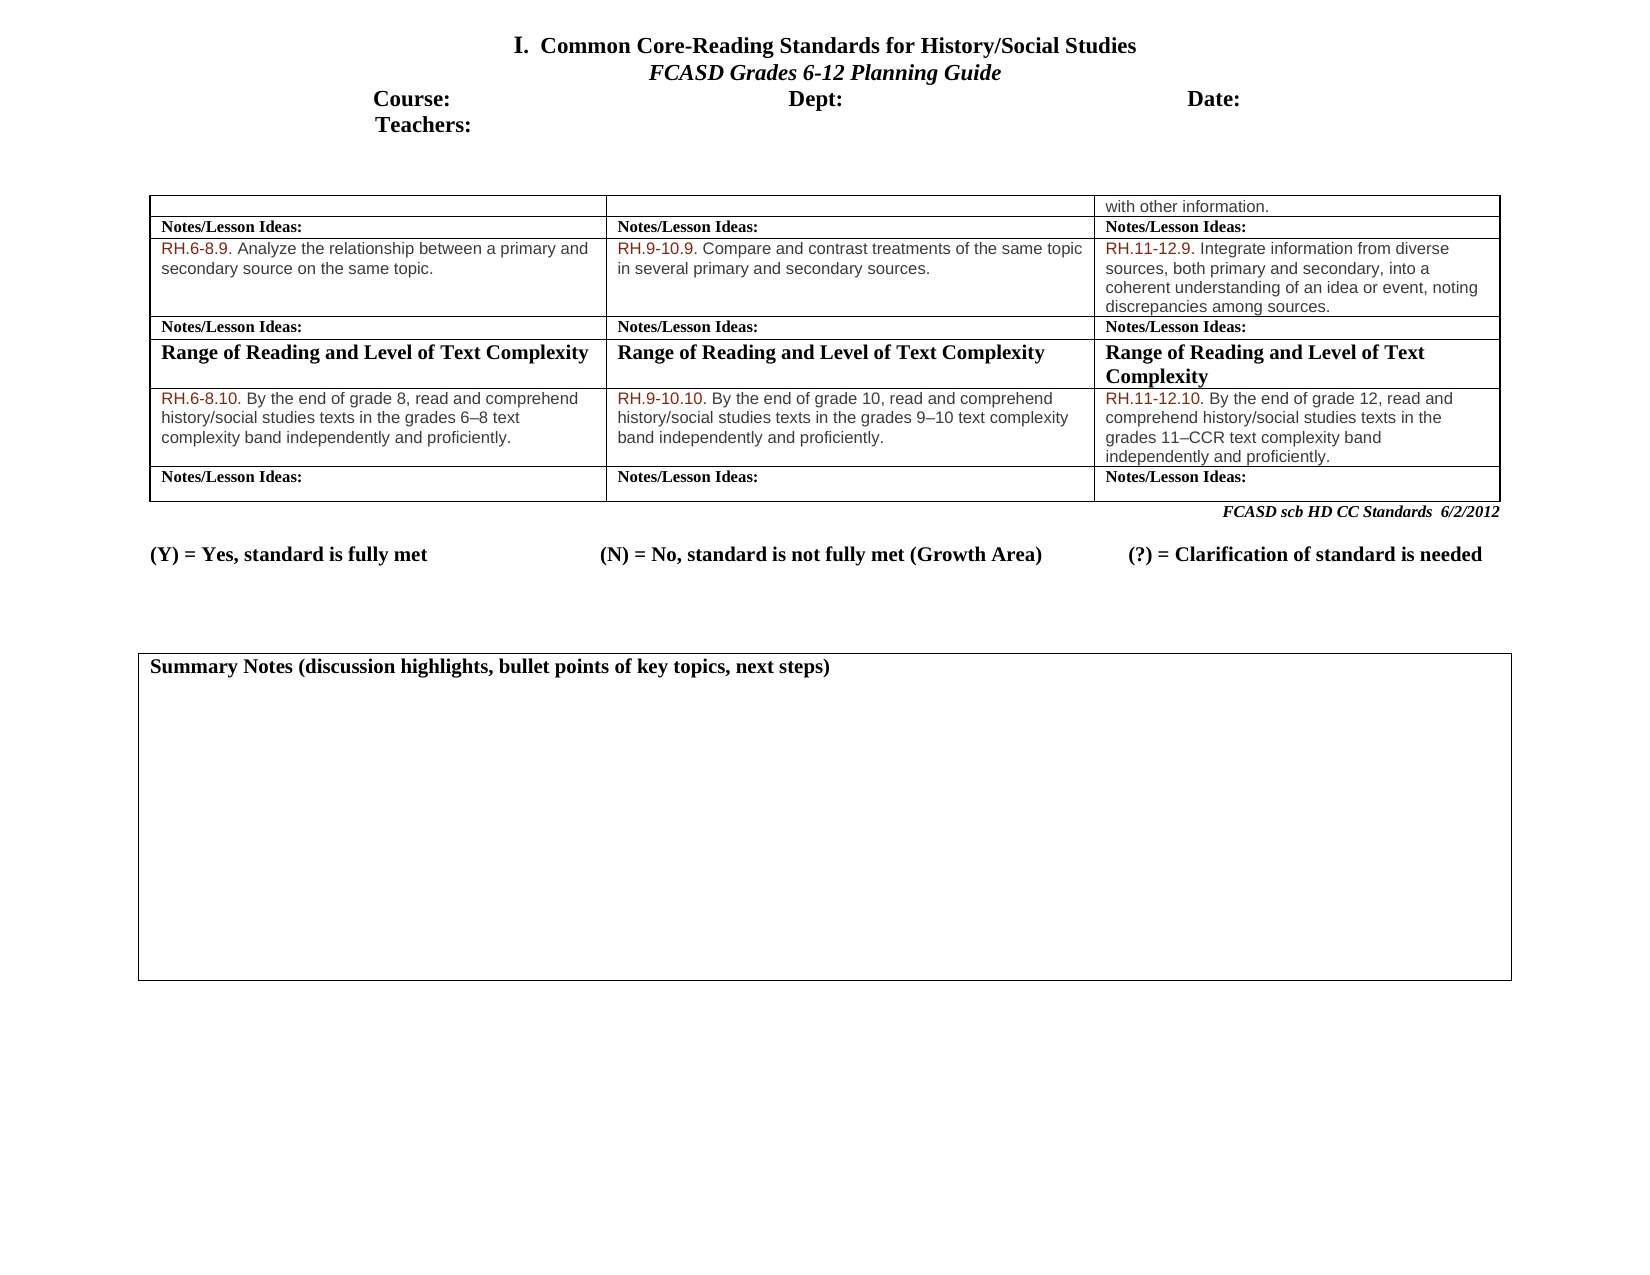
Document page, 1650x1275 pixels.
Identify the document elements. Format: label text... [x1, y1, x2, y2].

table_header Summary Notes (discussion highlights, bullet points of key topics, next steps) [139, 654, 1511, 980]
table_cell RH.6-8.9. Analyze the relationship between a primary and secondary source on the same topic. [151, 239, 606, 316]
table_cell Notes/Lesson Ideas: [607, 467, 1094, 501]
text (Y) = Yes, standard is fully met (N) = No, standard is not fully met (Growth Area) (?) = Clarification of standard is needed [150, 542, 1500, 566]
table_cell Range of Reading and Level of Text Complexity [1095, 340, 1499, 388]
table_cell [1095, 196, 1499, 216]
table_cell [151, 196, 606, 216]
table_cell RH.11-12.9. Integrate information from diverse sources, both primary and secondary, into a coherent understanding of an idea or event, noting discrepancies among sources. [1095, 239, 1499, 316]
table_cell RH.9-10.9. Compare and contrast treatments of the same topic in several primary and secondary sources. [607, 239, 1094, 316]
table_cell RH.11-12.10. By the end of grade 12, read and comprehend history/social studies texts in the grades 11–CCR text complexity band independently and proficiently. [1095, 389, 1499, 466]
table_cell Range of Reading and Level of Text Complexity [607, 340, 1094, 388]
table_cell Notes/Lesson Ideas: [1095, 217, 1499, 238]
table_cell Notes/Lesson Ideas: [151, 217, 606, 238]
table_cell Notes/Lesson Ideas: [1095, 317, 1499, 339]
table_cell RH.6-8.10. By the end of grade 8, read and comprehend history/social studies texts in the grades 6–8 text complexity band independently and proficiently. [151, 389, 606, 466]
table_cell Notes/Lesson Ideas: [151, 317, 606, 339]
table_cell Range of Reading and Level of Text Complexity [151, 340, 606, 388]
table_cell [607, 196, 1094, 216]
table_cell RH.9-10.10. By the end of grade 10, read and comprehend history/social studies texts in the grades 9–10 text complexity band independently and proficiently. [607, 389, 1094, 466]
table_cell Notes/Lesson Ideas: [151, 467, 606, 501]
text FCASD scb HD CC Standards 6/2/2012 [150, 502, 1500, 521]
table_cell Notes/Lesson Ideas: [607, 317, 1094, 339]
table_cell Notes/Lesson Ideas: [1095, 467, 1499, 501]
table_cell Notes/Lesson Ideas: [607, 217, 1094, 238]
